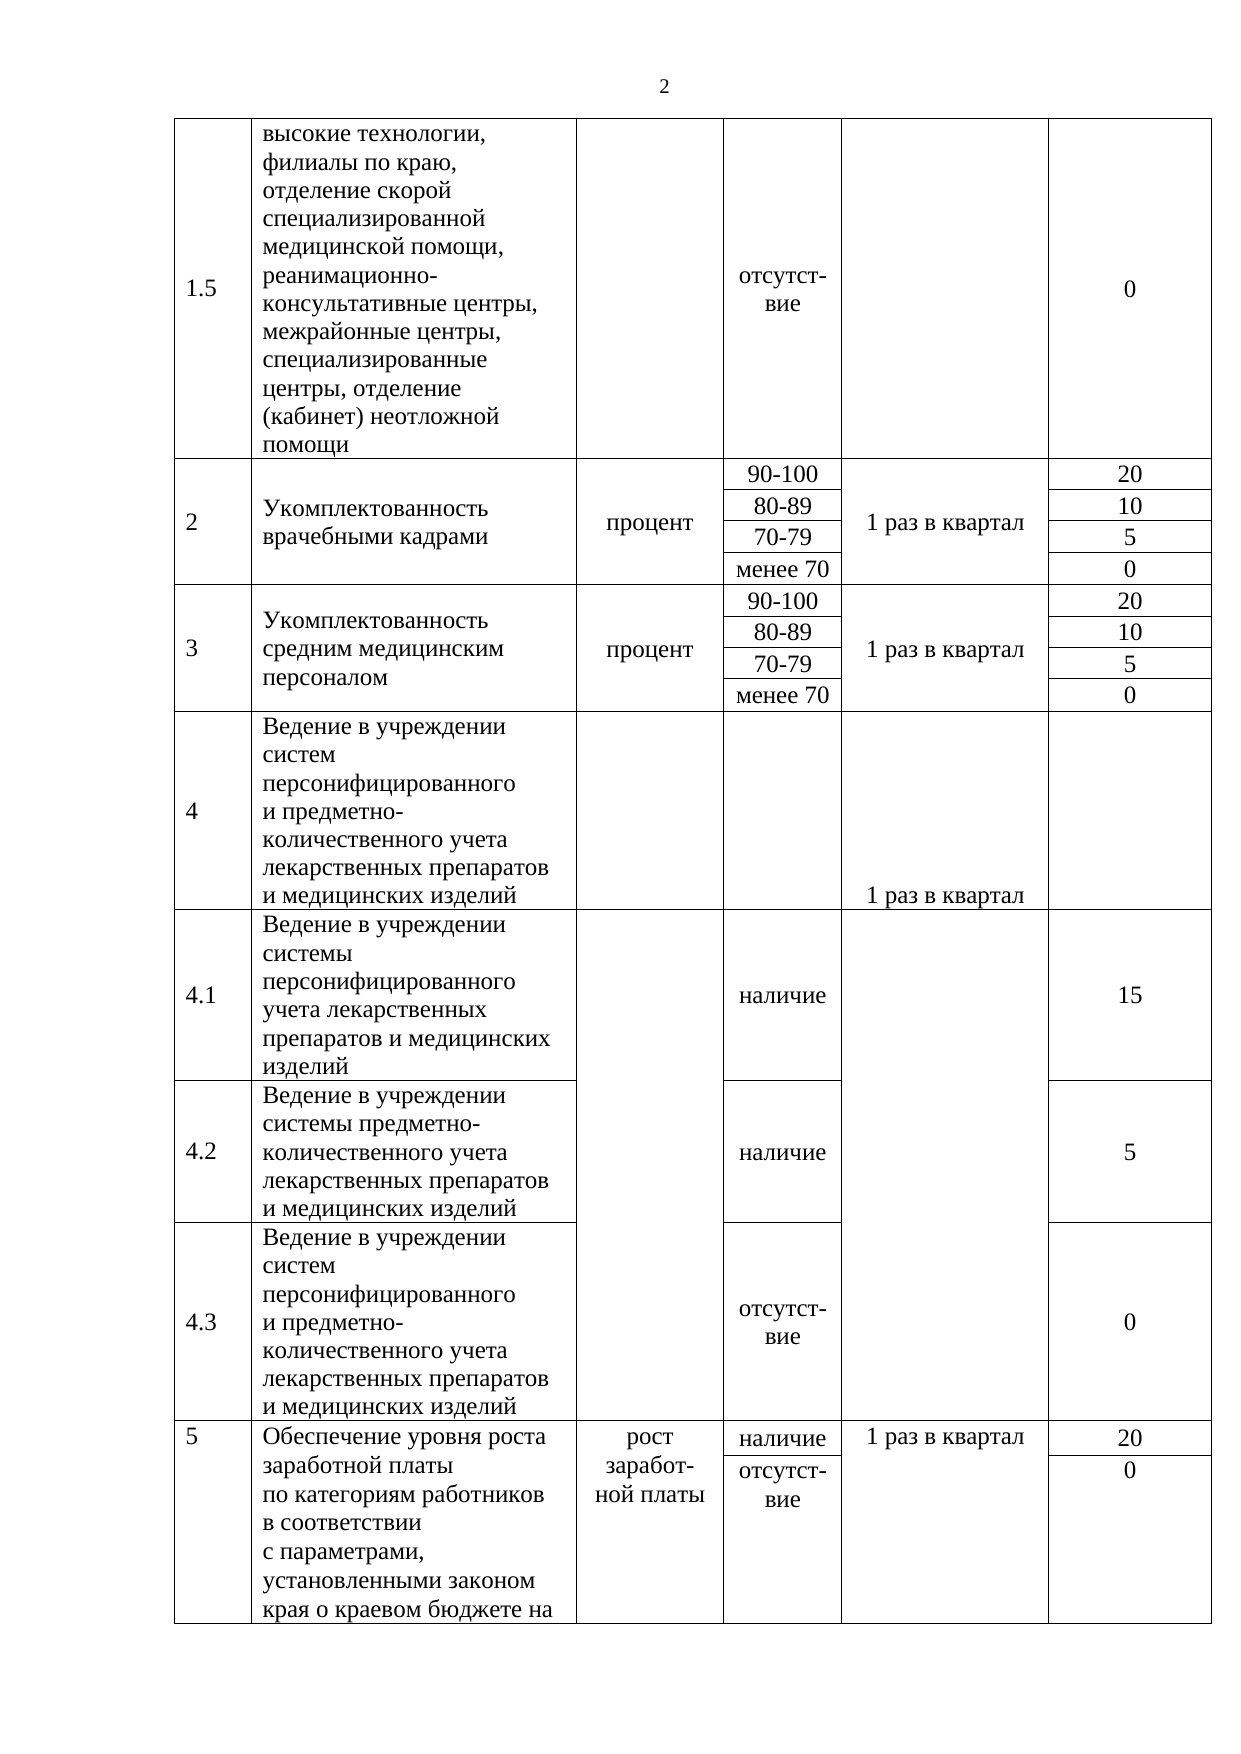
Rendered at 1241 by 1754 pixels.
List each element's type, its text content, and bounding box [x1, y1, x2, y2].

table_cell 1 раз в квартал [842, 712, 1048, 909]
table_cell 1 раз в квартал [842, 459, 1048, 584]
table_cell 10 [1049, 617, 1211, 647]
table_cell [842, 910, 1048, 1420]
table_cell менее 70 [724, 553, 841, 584]
table_cell отсутст-вие [724, 1456, 841, 1622]
table_cell процент [577, 585, 723, 711]
table_cell 10 [1049, 490, 1211, 520]
table_cell [724, 712, 841, 909]
table_cell 4.2 [175, 1081, 251, 1222]
table_cell 80-89 [724, 490, 841, 520]
table_cell [577, 910, 723, 1420]
table_cell 20 [1049, 1421, 1211, 1454]
table_cell 4.1 [175, 910, 251, 1080]
table_cell Ведение в учреждении системы персонифицированного учета лекарственных препаратов и медицинских изделий [252, 910, 576, 1080]
table_cell 20 [1049, 585, 1211, 616]
table_cell 20 [1049, 459, 1211, 489]
table_cell 5 [1049, 1081, 1211, 1222]
table_cell 0 [1049, 679, 1211, 711]
table_cell Ведение в учреждении системы предметно-количественного учета лекарственных препаратов и медицинских изделий [252, 1081, 576, 1222]
table_cell наличие [724, 1421, 841, 1454]
table_cell 0 [1049, 119, 1211, 458]
table_cell 1.5 [175, 119, 251, 458]
table_cell менее 70 [724, 679, 841, 711]
table_cell 3 [175, 585, 251, 711]
table_cell рост заработ-ной платы [577, 1421, 723, 1622]
table_cell 5 [175, 1421, 251, 1622]
table_cell 0 [1049, 1223, 1211, 1420]
table_cell 15 [1049, 910, 1211, 1080]
table_cell процент [577, 459, 723, 584]
table_cell Укомплектованность врачебными кадрами [252, 459, 576, 584]
table_cell 80-89 [724, 617, 841, 647]
table_cell 90-100 [724, 459, 841, 489]
table_cell наличие [724, 910, 841, 1080]
table_cell 5 [1049, 648, 1211, 678]
table_cell отсутст-вие [724, 1223, 841, 1420]
table_cell 1 раз в квартал [842, 1421, 1048, 1622]
table_cell 4 [175, 712, 251, 909]
table_cell [1049, 712, 1211, 909]
table_cell 0 [1049, 1456, 1211, 1622]
table_cell наличие [724, 1081, 841, 1222]
table_cell 70-79 [724, 648, 841, 678]
table_cell 0 [1049, 553, 1211, 584]
table_cell 1 раз в квартал [842, 585, 1048, 711]
table_cell 90-100 [724, 585, 841, 616]
table_cell [577, 712, 723, 909]
table_cell Ведение в учреждении систем персонифицированного и предметно-количественного учета лекарственных препаратов и медицинских изделий [252, 1223, 576, 1420]
table_cell Ведение в учреждении систем персонифицированного и предметно-количественного учета лекарственных препаратов и медицинских изделий [252, 712, 576, 909]
table_cell 2 [175, 459, 251, 584]
table_cell Укомплектованность средним медицинским персоналом [252, 585, 576, 711]
table_cell 5 [1049, 521, 1211, 552]
table_cell высокие технологии, филиалы по краю, отделение скорой специализированной медицинской помощи, реанимационно-консультативные центры, межрайонные центры, специализированные центры, отделение (кабинет) неотложной помощи [252, 119, 576, 458]
table_cell 4.3 [175, 1223, 251, 1420]
table_cell 70-79 [724, 521, 841, 552]
table_cell отсутст-вие [724, 119, 841, 458]
table_cell Обеспечение уровня роста заработной платы по категориям работников в соответствии с параметрами, установленными законом края о краевом бюджете на очередной финансовый год и плановый период [252, 1421, 576, 1622]
